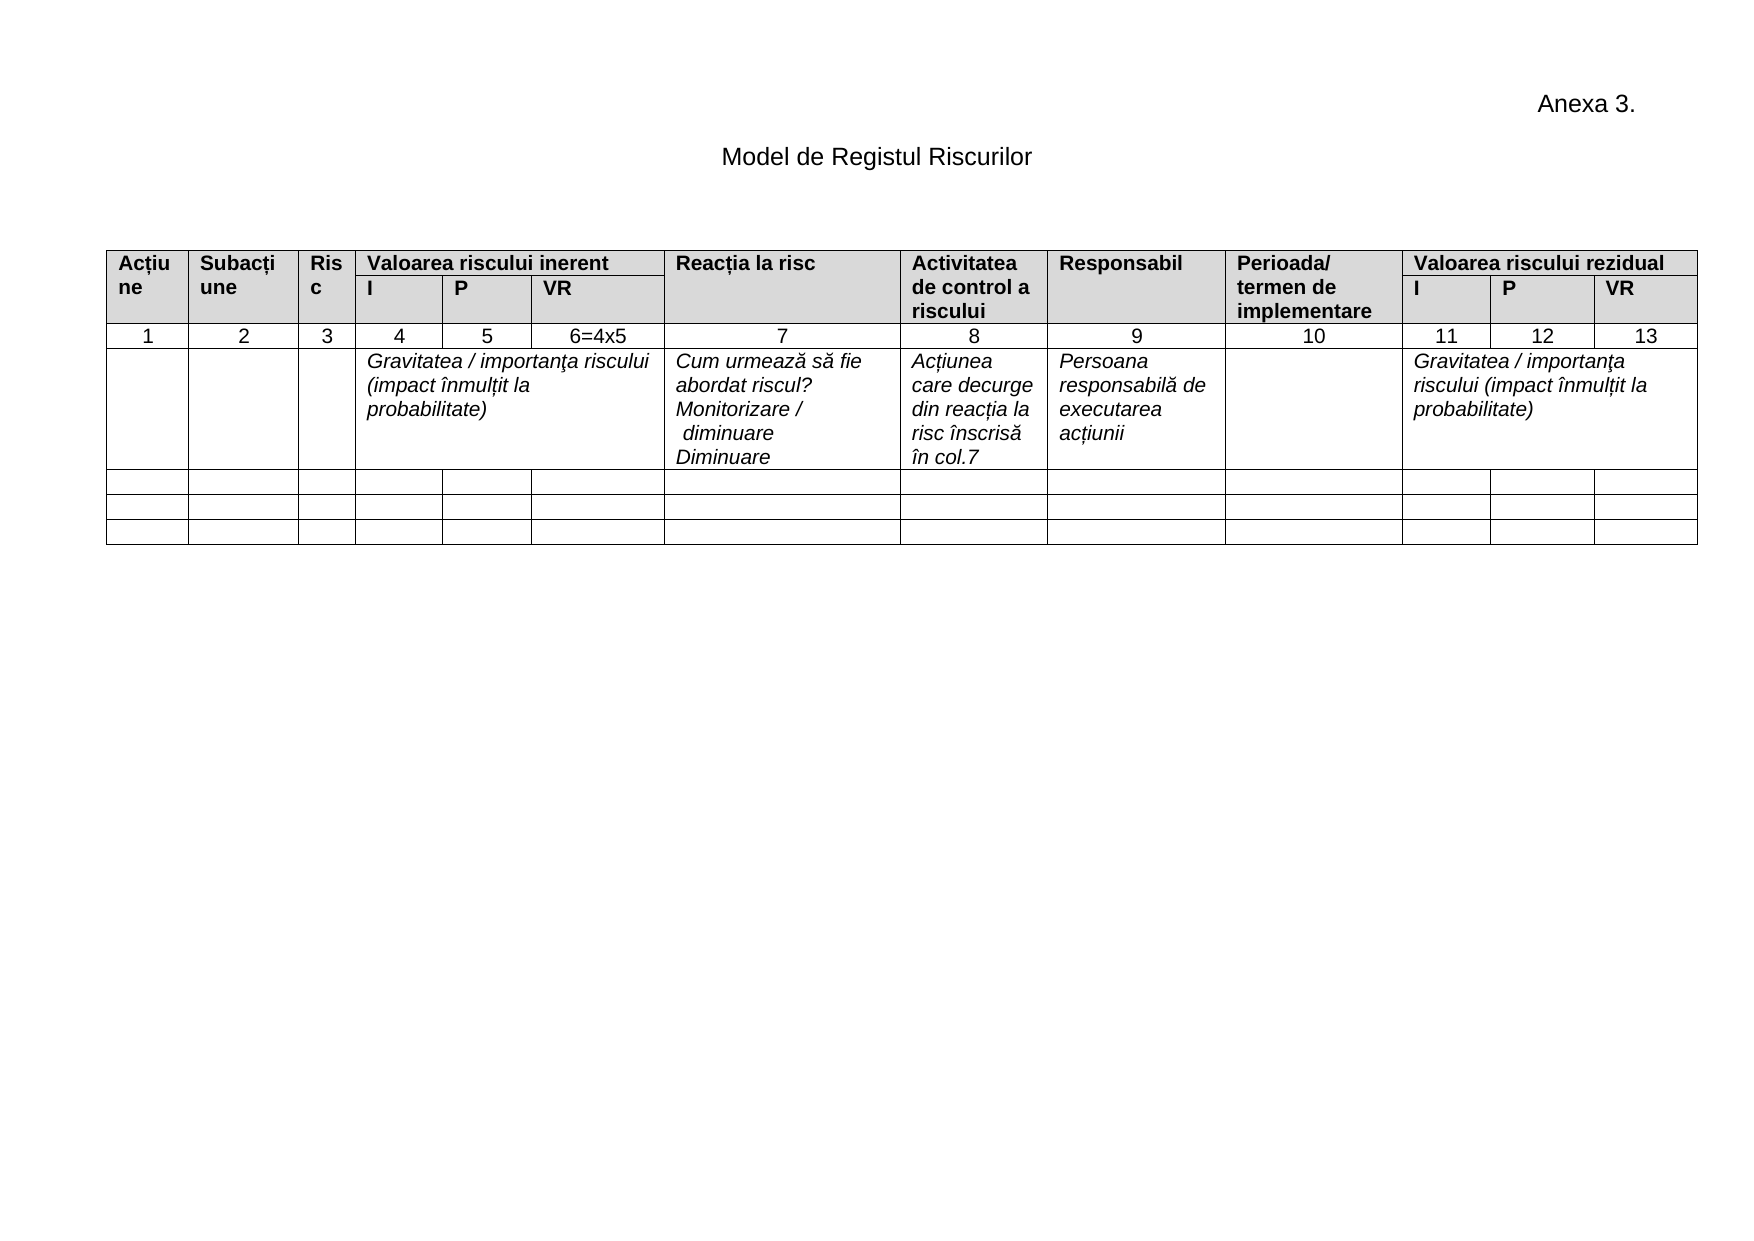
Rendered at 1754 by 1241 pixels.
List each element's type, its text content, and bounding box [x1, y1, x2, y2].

table_cell P [443, 276, 531, 323]
table_cell I [356, 276, 442, 323]
table_cell [1403, 495, 1490, 519]
table_cell 6=4x5 [532, 324, 664, 348]
table_cell I [1403, 276, 1490, 323]
table_cell [189, 495, 298, 519]
table_header Perioada/ termen de implementare [1226, 251, 1402, 323]
table_cell [107, 495, 188, 519]
table_cell [189, 470, 298, 494]
table_cell [299, 520, 355, 544]
table_cell 12 [1491, 324, 1594, 348]
table_cell [299, 470, 355, 494]
table_cell [1226, 349, 1402, 469]
table_cell 1 [107, 324, 188, 348]
table_cell [532, 470, 664, 494]
table_cell 4 [356, 324, 442, 348]
table_cell [1595, 495, 1697, 519]
table_cell 11 [1403, 324, 1490, 348]
table_cell VR [532, 276, 664, 323]
table_cell [1048, 495, 1225, 519]
table_cell 7 [665, 324, 900, 348]
table_cell [1226, 495, 1402, 519]
table_header Activitatea de control a riscului [901, 251, 1047, 323]
table_cell [1595, 520, 1697, 544]
table_cell 10 [1226, 324, 1402, 348]
table_cell 5 [443, 324, 531, 348]
table_cell [901, 495, 1047, 519]
table_cell 2 [189, 324, 298, 348]
table_cell [1048, 470, 1225, 494]
table_cell [1491, 470, 1594, 494]
table_cell [107, 470, 188, 494]
table_cell [299, 349, 355, 469]
table_cell [1595, 470, 1697, 494]
table_cell Cum urmează să fie abordat riscul? Monitorizare / diminuare Diminuare [665, 349, 900, 469]
table_cell [901, 470, 1047, 494]
text Anexa 3. [118, 88, 1636, 117]
table_header Valoarea riscului rezidual [1403, 251, 1697, 275]
table_cell [901, 520, 1047, 544]
table_cell [532, 495, 664, 519]
table_header Subacțiune [189, 251, 298, 323]
table_cell Acțiunea care decurge din reacția la risc înscrisă în col.7 [901, 349, 1047, 469]
table_header Risc [299, 251, 355, 323]
table_cell [356, 470, 442, 494]
table_cell [1403, 520, 1490, 544]
table_cell [443, 495, 531, 519]
table_cell Gravitatea / importanţa riscului (impact înmulțit la probabilitate) [1403, 349, 1697, 469]
table_cell [1491, 520, 1594, 544]
table_header Reacția la risc [665, 251, 900, 323]
table_cell [665, 520, 900, 544]
table_cell 13 [1595, 324, 1697, 348]
table_cell [1226, 520, 1402, 544]
table_cell Persoana responsabilă de executarea acțiunii [1048, 349, 1225, 469]
table_cell VR [1595, 276, 1697, 323]
table_cell [107, 349, 188, 469]
table_cell Gravitatea / importanţa riscului (impact înmulțit la probabilitate) [356, 349, 664, 469]
text Model de Registul Riscurilor [118, 142, 1636, 171]
table_cell [356, 520, 442, 544]
table_cell P [1491, 276, 1594, 323]
table_cell [532, 520, 664, 544]
table_cell [443, 520, 531, 544]
table_header Acțiune [107, 251, 188, 323]
table_cell 8 [901, 324, 1047, 348]
table_cell 3 [299, 324, 355, 348]
table_cell [189, 349, 298, 469]
table_cell [1491, 495, 1594, 519]
table_cell [356, 495, 442, 519]
table_cell [665, 470, 900, 494]
table_cell [299, 495, 355, 519]
table_cell [443, 470, 531, 494]
table_cell 9 [1048, 324, 1225, 348]
table_cell [1226, 470, 1402, 494]
table_cell [189, 520, 298, 544]
table_cell [107, 520, 188, 544]
table_cell [1403, 470, 1490, 494]
table_header Valoarea riscului inerent [356, 251, 664, 275]
table_cell [1048, 520, 1225, 544]
table_cell [665, 495, 900, 519]
table_header Responsabil [1048, 251, 1225, 323]
